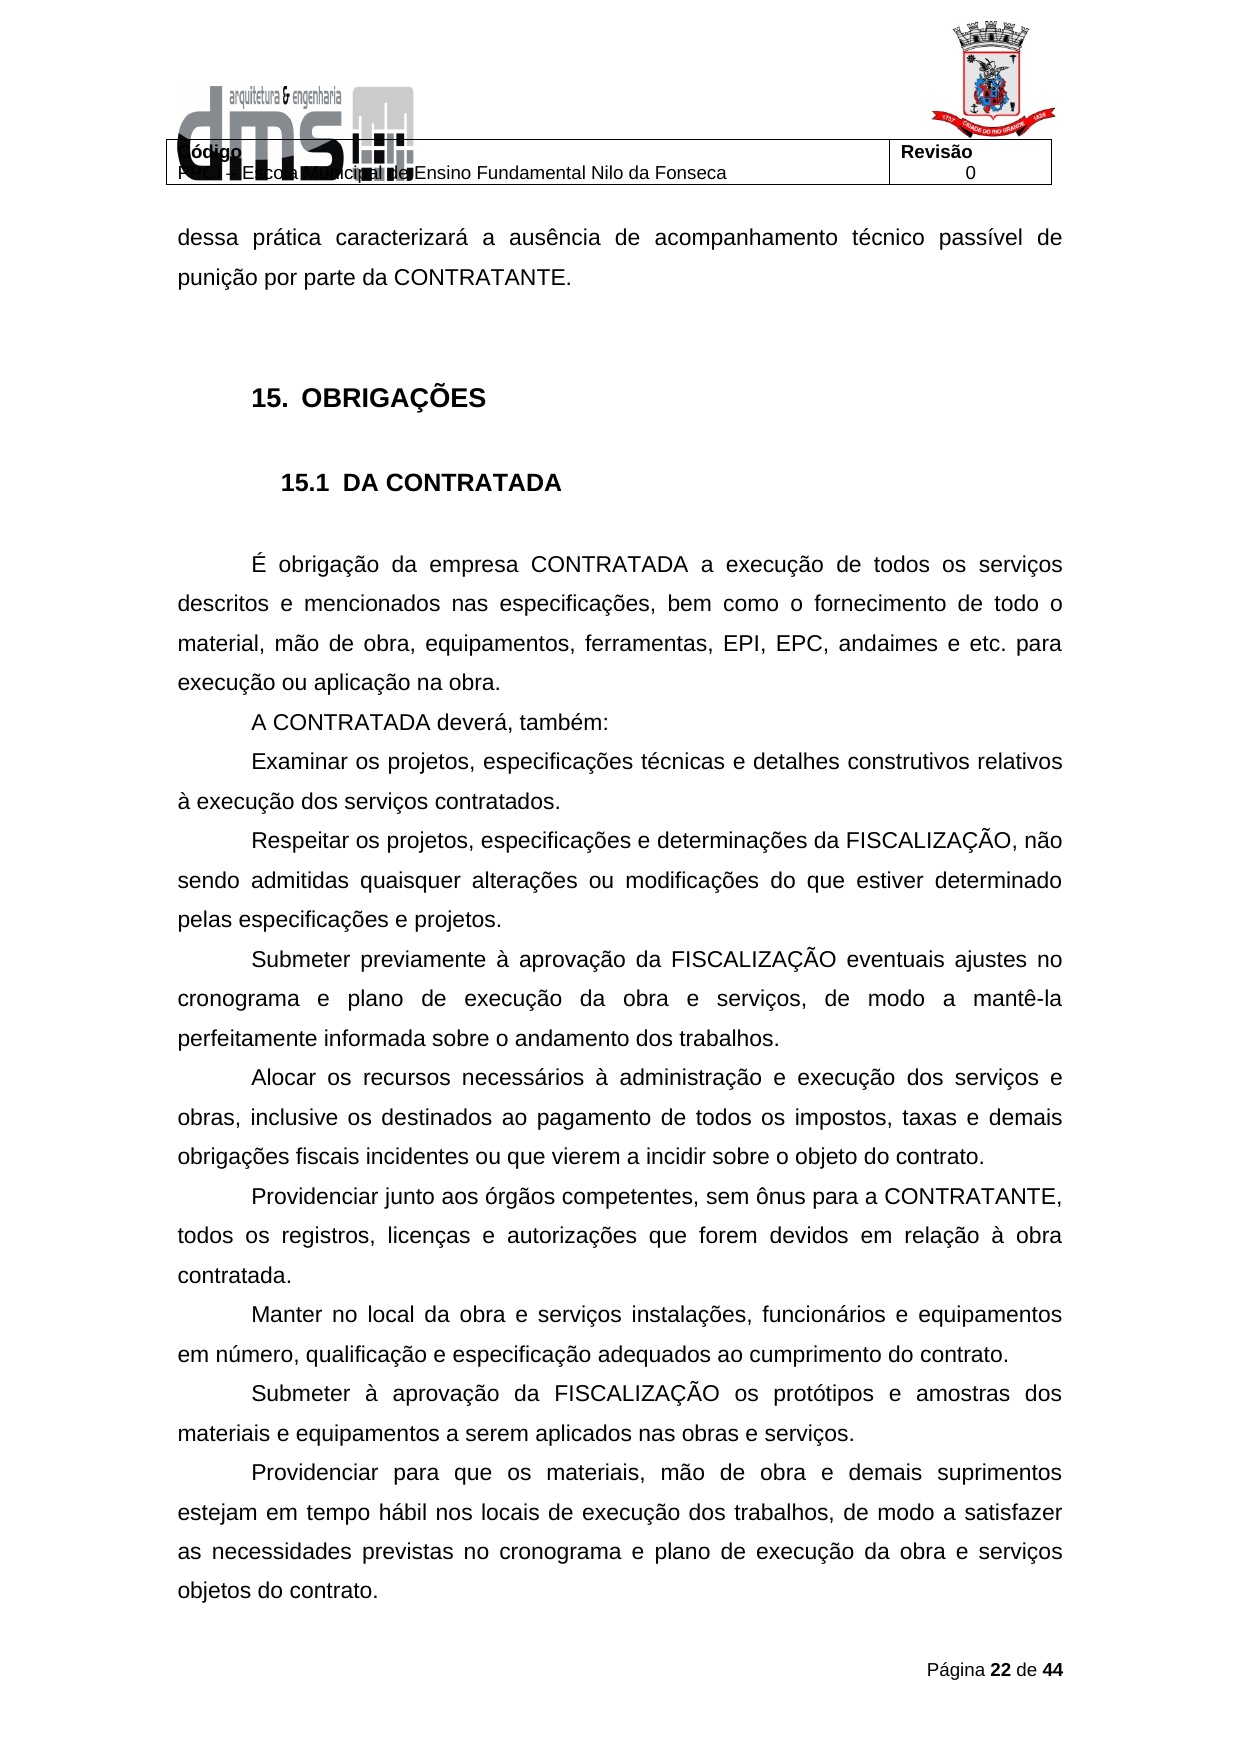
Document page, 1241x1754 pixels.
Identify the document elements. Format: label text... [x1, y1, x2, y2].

text Submeter previamente à aprovação da FISCALIZAÇÃO eventuais ajustes no cronograma e plano de execução da obra e serviços, de modo a mantê-la perfeitamente informada sobre o andamento dos trabalhos. [177, 946, 1063, 1051]
text É obrigação da empresa CONTRATADA a execução de todos os serviços descritos e mencionados nas especificações, bem como o fornecimento de todo o material, mão de obra, equipamentos, ferramentas, EPI, EPC, andaimes e etc. para execução ou aplicação na obra. [177, 551, 1063, 696]
text Alocar os recursos necessários à administração e execução dos serviços e obras, inclusive os destinados ao pagamento de todos os impostos, taxas e demais obrigações fiscais incidentes ou que vierem a incidir sobre o objeto do contrato. [177, 1064, 1063, 1169]
text Providenciar para que os materiais, mão de obra e demais suprimentos estejam em tempo hábil nos locais de execução dos trabalhos, de modo a satisfazer as necessidades previstas no cronograma e plano de execução da obra e serviços objetos do contrato. [177, 1459, 1063, 1604]
text A CONTRATADA deverá, também: [177, 709, 1063, 735]
picture [931, 21, 1056, 138]
picture [177, 140, 414, 181]
picture [177, 86, 414, 139]
subtitle DA CONTRATADA [177, 468, 1063, 497]
subtitle OBRIGAÇÕES [177, 382, 1063, 413]
text Manter no local da obra e serviços instalações, funcionários e equipamentos em número, qualificação e especificação adequados ao cumprimento do contrato. [177, 1301, 1063, 1367]
text Submeter à aprovação da FISCALIZAÇÃO os protótipos e amostras dos materiais e equipamentos a serem aplicados nas obras e serviços. [177, 1380, 1063, 1446]
text Examinar os projetos, especificações técnicas e detalhes construtivos relativos à execução dos serviços contratados. [177, 748, 1063, 814]
text Respeitar os projetos, especificações e determinações da FISCALIZAÇÃO, não sendo admitidas quaisquer alterações ou modificações do que estiver determinado pelas especificações e projetos. [177, 827, 1063, 933]
text Providenciar junto aos órgãos competentes, sem ônus para a CONTRATANTE, todos os registros, licenças e autorizações que forem devidos em relação à obra contratada. [177, 1183, 1063, 1288]
